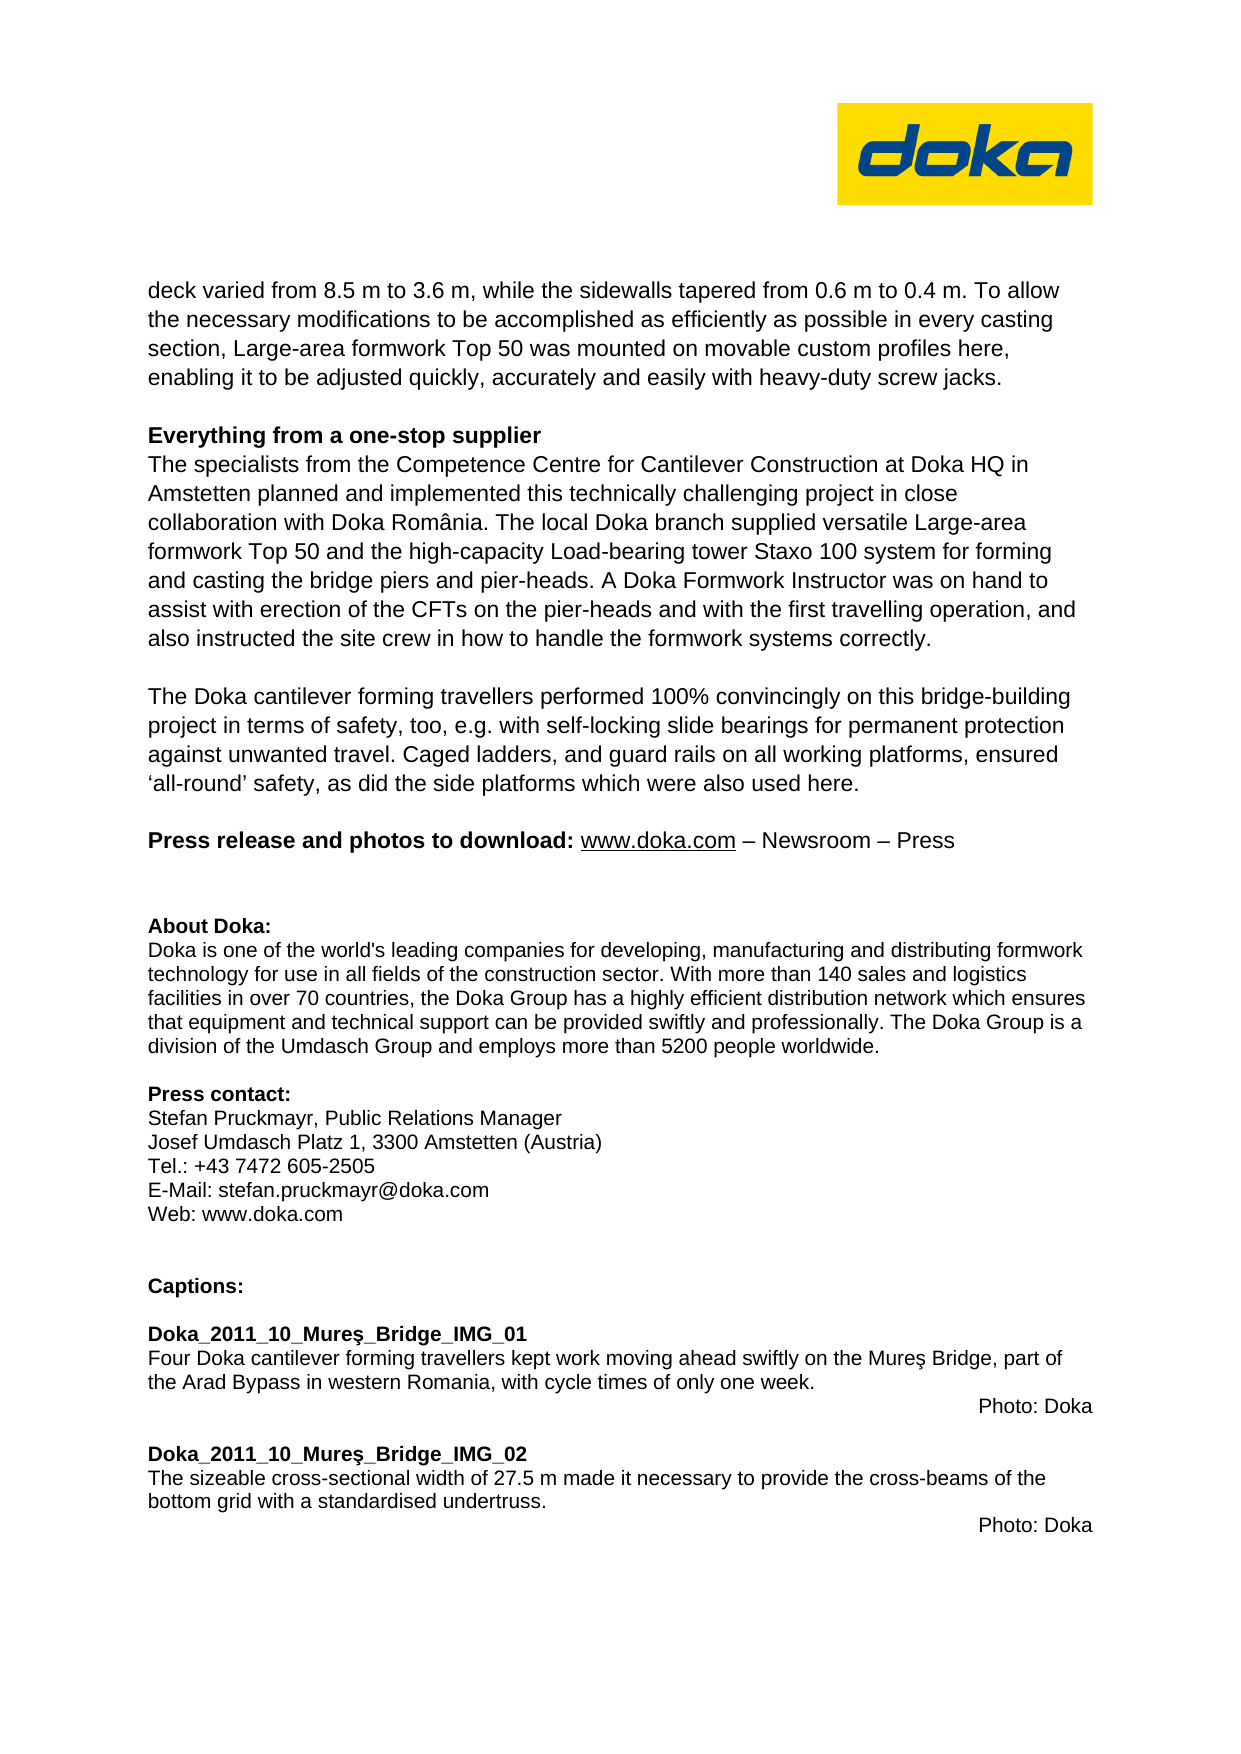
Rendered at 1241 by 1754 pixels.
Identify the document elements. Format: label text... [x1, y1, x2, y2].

text The Doka cantilever forming travellers performed 100% convincingly on this bridge-building project in terms of safety, too, e.g. with self-locking slide bearings for permanent protection against unwanted travel. Caged ladders, and guard rails on all working platforms, ensured ‘all-round’ safety, as did the side platforms which were also used here. [148, 683, 1093, 796]
text About Doka: [148, 914, 1093, 938]
text Doka is one of the world's leading companies for developing, manufacturing and distributing formwork technology for use in all fields of the construction sector. With more than 140 sales and logistics facilities in over 70 countries, the Doka Group has a highly efficient distribution network which ensures that equipment and technical support can be provided swiftly and professionally. The Doka Group is a division of the Umdasch Group and employs more than 5200 people worldwide. [148, 938, 1093, 1058]
text Josef Umdasch Platz 1, 3300 Amstetten (Austria) [148, 1130, 1093, 1154]
text E-Mail: stefan.pruckmayr@doka.com [148, 1178, 1093, 1202]
text The specialists from the Competence Centre for Cantilever Construction at Doka HQ in Amstetten planned and implemented this technically challenging project in close collaboration with Doka România. The local Doka branch supplied versatile Large-area formwork Top 50 and the high-capacity Load-bearing tower Staxo 100 system for forming and casting the bridge piers and pier-heads. A Doka Formwork Instructor was on hand to assist with erection of the CFTs on the pier-heads and with the first travelling operation, and also instructed the site crew in how to handle the formwork systems correctly. [148, 451, 1093, 651]
text The sizeable cross-sectional width of 27.5 m made it necessary to provide the cross-beams of the bottom grid with a standardised undertruss. [148, 1465, 1093, 1513]
text Captions: [148, 1274, 1093, 1298]
text Stefan Pruckmayr, Public Relations Manager [148, 1106, 1093, 1130]
text Four Doka cantilever forming travellers kept work moving ahead swiftly on the Mureş Bridge, part of the Arad Bypass in western Romania, with cycle times of only one week. [148, 1346, 1093, 1393]
text Web: www.doka.com [148, 1202, 1093, 1226]
text Tel.: +43 7472 605-2505 [148, 1154, 1093, 1178]
text Press contact: [148, 1082, 1093, 1106]
text Doka_2011_10_Mureş_Bridge_IMG_02 [148, 1441, 1093, 1465]
text Doka_2011_10_Mureş_Bridge_IMG_01 [148, 1322, 1093, 1346]
text Photo: Doka [148, 1393, 1093, 1417]
text Everything from a one-stop supplier [148, 422, 1093, 448]
text Photo: Doka [148, 1513, 1093, 1537]
picture [837, 103, 1093, 205]
text Press release and photos to download: www.doka.com – Newsroom – Press [148, 827, 1093, 854]
